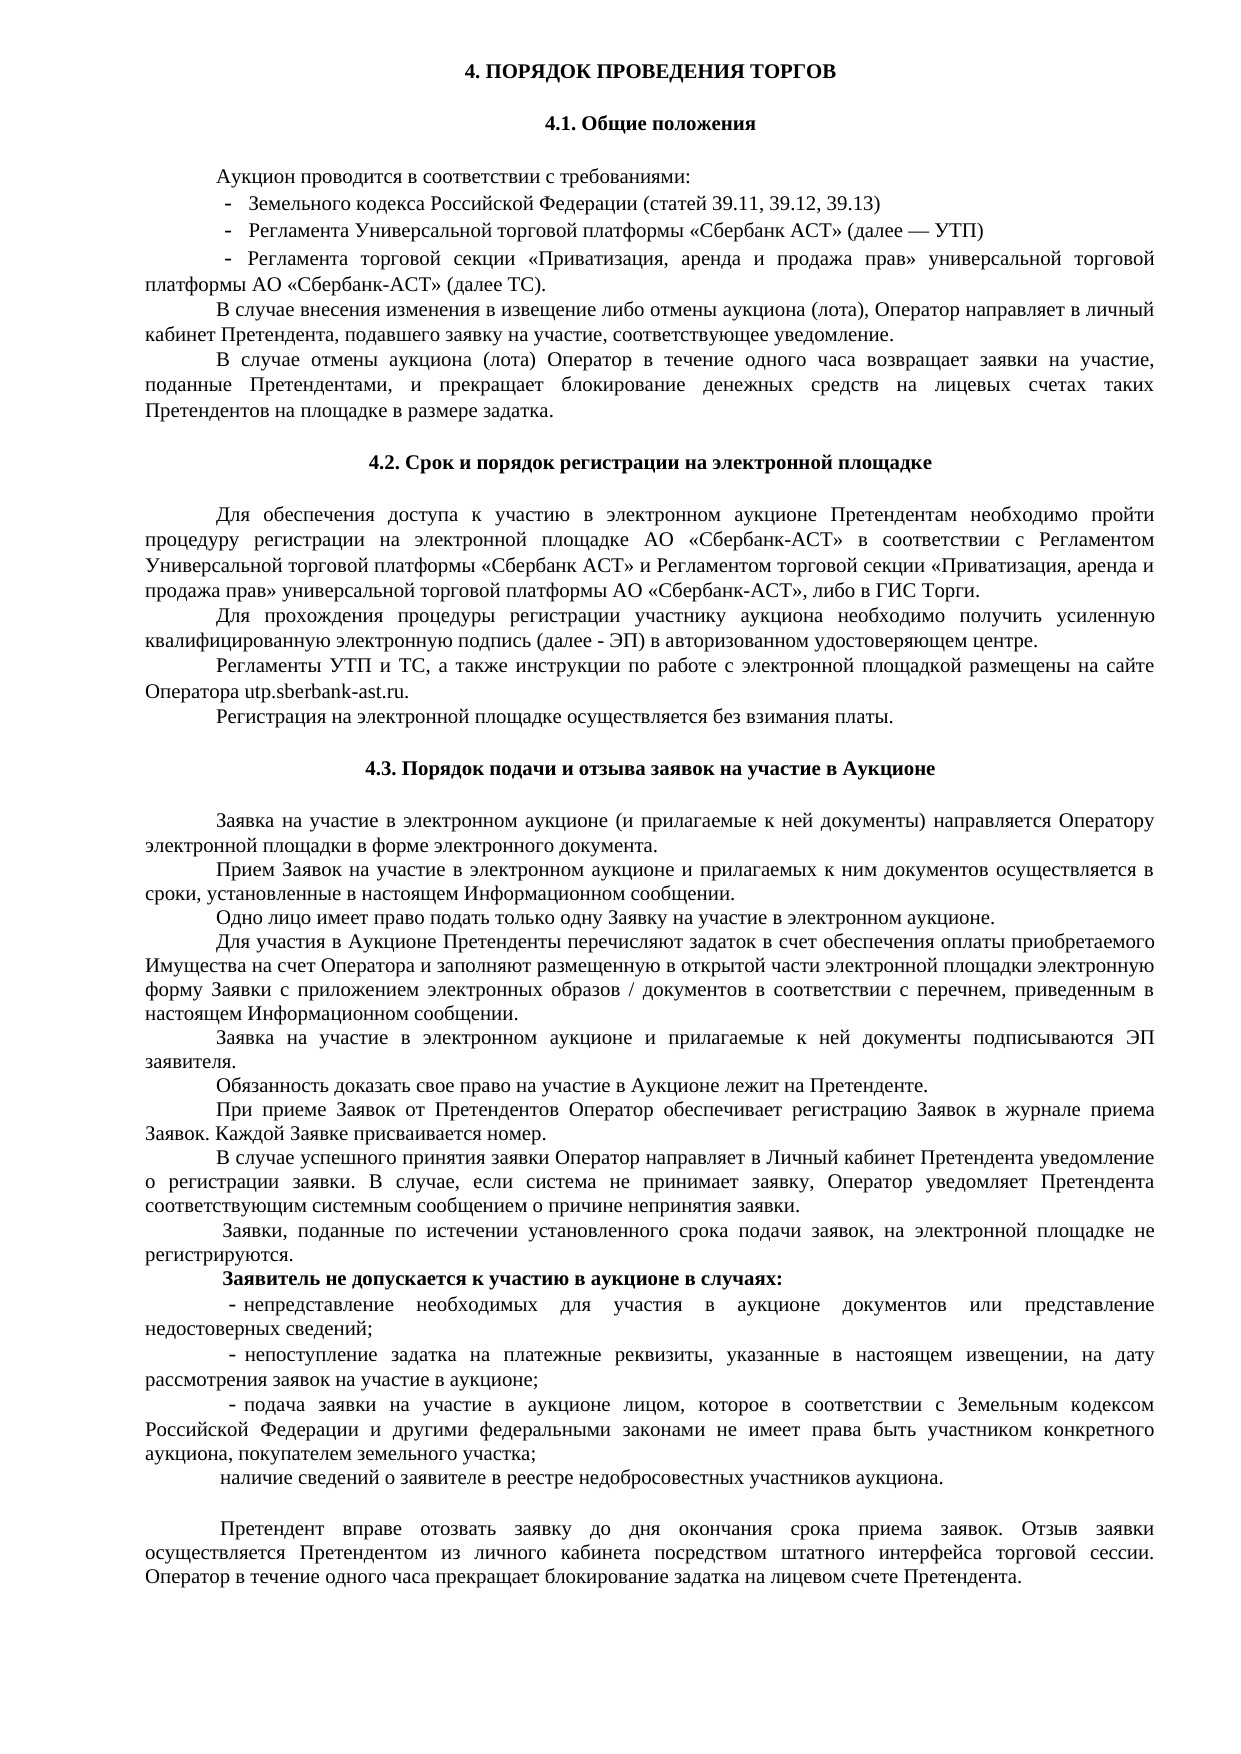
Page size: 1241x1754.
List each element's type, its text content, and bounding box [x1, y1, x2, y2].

text Одно лицо имеет право подать только одну Заявку на участие в электронном аукционе. [145, 905, 1156, 929]
text Аукцион проводится в соответствии с требованиями: [145, 164, 1156, 188]
list подача заявки на участие в аукционе лицом, которое в соответствии с Земельным кодексом Российской Федерации и другими федеральными законами не имеет права быть участником конкретного аукциона, покупателем земельного участка; [145, 1391, 1156, 1465]
text В случае внесения изменения в извещение либо отмены аукциона (лота), Оператор направляет в личный кабинет Претендента, подавшего заявку на участие, соответствующее уведомление. [145, 297, 1156, 346]
text 4.2. Срок и порядок регистрации на электронной площадке [145, 450, 1156, 474]
text 4. ПОРЯДОК ПРОВЕДЕНИЯ ТОРГОВ [145, 59, 1156, 83]
text Регистрация на электронной площадке осуществляется без взимания платы. [145, 704, 1156, 728]
text Для прохождения процедуры регистрации участнику аукциона необходимо получить усиленную квалифицированную электронную подпись (далее - ЭП) в авторизованном удостоверяющем центре. [145, 603, 1156, 652]
text В случае отмены аукциона (лота) Оператор в течение одного часа возвращает заявки на участие, поданные Претендентами, и прекращает блокирование денежных средств на лицевых счетах таких Претендентов на площадке в размере задатка. [145, 347, 1156, 422]
text Прием Заявок на участие в электронном аукционе и прилагаемых к ним документов осуществляется в сроки, установленные в настоящем Информационном сообщении. [145, 857, 1156, 905]
text Претендент вправе отозвать заявку до дня окончания срока приема заявок. Отзыв заявки осуществляется Претендентом из личного кабинета посредством штатного интерфейса торговой сессии. Оператор в течение одного часа прекращает блокирование задатка на лицевом счете Претендента. [145, 1516, 1156, 1588]
list Регламента торговой секции «Приватизация, аренда и продажа прав» универсальной торговой платформы АО «Сбербанк-АСТ» (далее ТС). [145, 244, 1156, 296]
text В случае успешного принятия заявки Оператор направляет в Личный кабинет Претендента уведомление о регистрации заявки. В случае, если система не принимает заявку, Оператор уведомляет Претендента соответствующим системным сообщением о причине непринятия заявки. [145, 1145, 1156, 1217]
list непредставление необходимых для участия в аукционе документов или представление недостоверных сведений; [145, 1290, 1156, 1340]
text 4.3. Порядок подачи и отзыва заявок на участие в Аукционе [145, 756, 1156, 780]
list непоступление задатка на платежные реквизиты, указанные в настоящем извещении, на дату рассмотрения заявок на участие в аукционе; [145, 1340, 1156, 1391]
list Земельного кодекса Российской Федерации (статей 39.11, 39.12, 39.13) [145, 189, 1156, 215]
text 4.1. Общие положения [145, 111, 1156, 135]
text Для участия в Аукционе Претенденты перечисляют задаток в счет обеспечения оплаты приобретаемого Имущества на счет Оператора и заполняют размещенную в открытой части электронной площадки электронную форму Заявки с приложением электронных образов / документов в соответствии с перечнем, приведенным в настоящем Информационном сообщении. [145, 929, 1156, 1025]
text При приеме Заявок от Претендентов Оператор обеспечивает регистрацию Заявок в журнале приема Заявок. Каждой Заявке присваивается номер. [145, 1097, 1156, 1145]
text Регламенты УТП и ТС, а также инструкции по работе с электронной площадкой размещены на сайте Оператора utp.sberbank-ast.ru. [145, 653, 1156, 703]
text наличие сведений о заявителе в реестре недобросовестных участников аукциона. [145, 1465, 1156, 1489]
text Заявка на участие в электронном аукционе и прилагаемые к ней документы подписываются ЭП заявителя. [145, 1025, 1156, 1073]
text Заявитель не допускается к участию в аукционе в случаях: [145, 1266, 1156, 1290]
list Регламента Универсальной торговой платформы «Сбербанк АСТ» (далее — УТП) [145, 216, 1156, 243]
text Для обеспечения доступа к участию в электронном аукционе Претендентам необходимо пройти процедуру регистрации на электронной площадке АО «Сбербанк-АСТ» в соответствии с Регламентом Универсальной торговой платформы «Сбербанк АСТ» и Регламентом торговой секции «Приватизация, аренда и продажа прав» универсальной торговой платформы АО «Сбербанк-АСТ», либо в ГИС Торги. [145, 502, 1156, 602]
text Обязанность доказать свое право на участие в Аукционе лежит на Претенденте. [145, 1073, 1156, 1097]
text Заявки, поданные по истечении установленного срока подачи заявок, на электронной площадке не регистрируются. [145, 1217, 1156, 1266]
text Заявка на участие в электронном аукционе (и прилагаемые к ней документы) направляется Оператору электронной площадки в форме электронного документа. [145, 808, 1156, 857]
